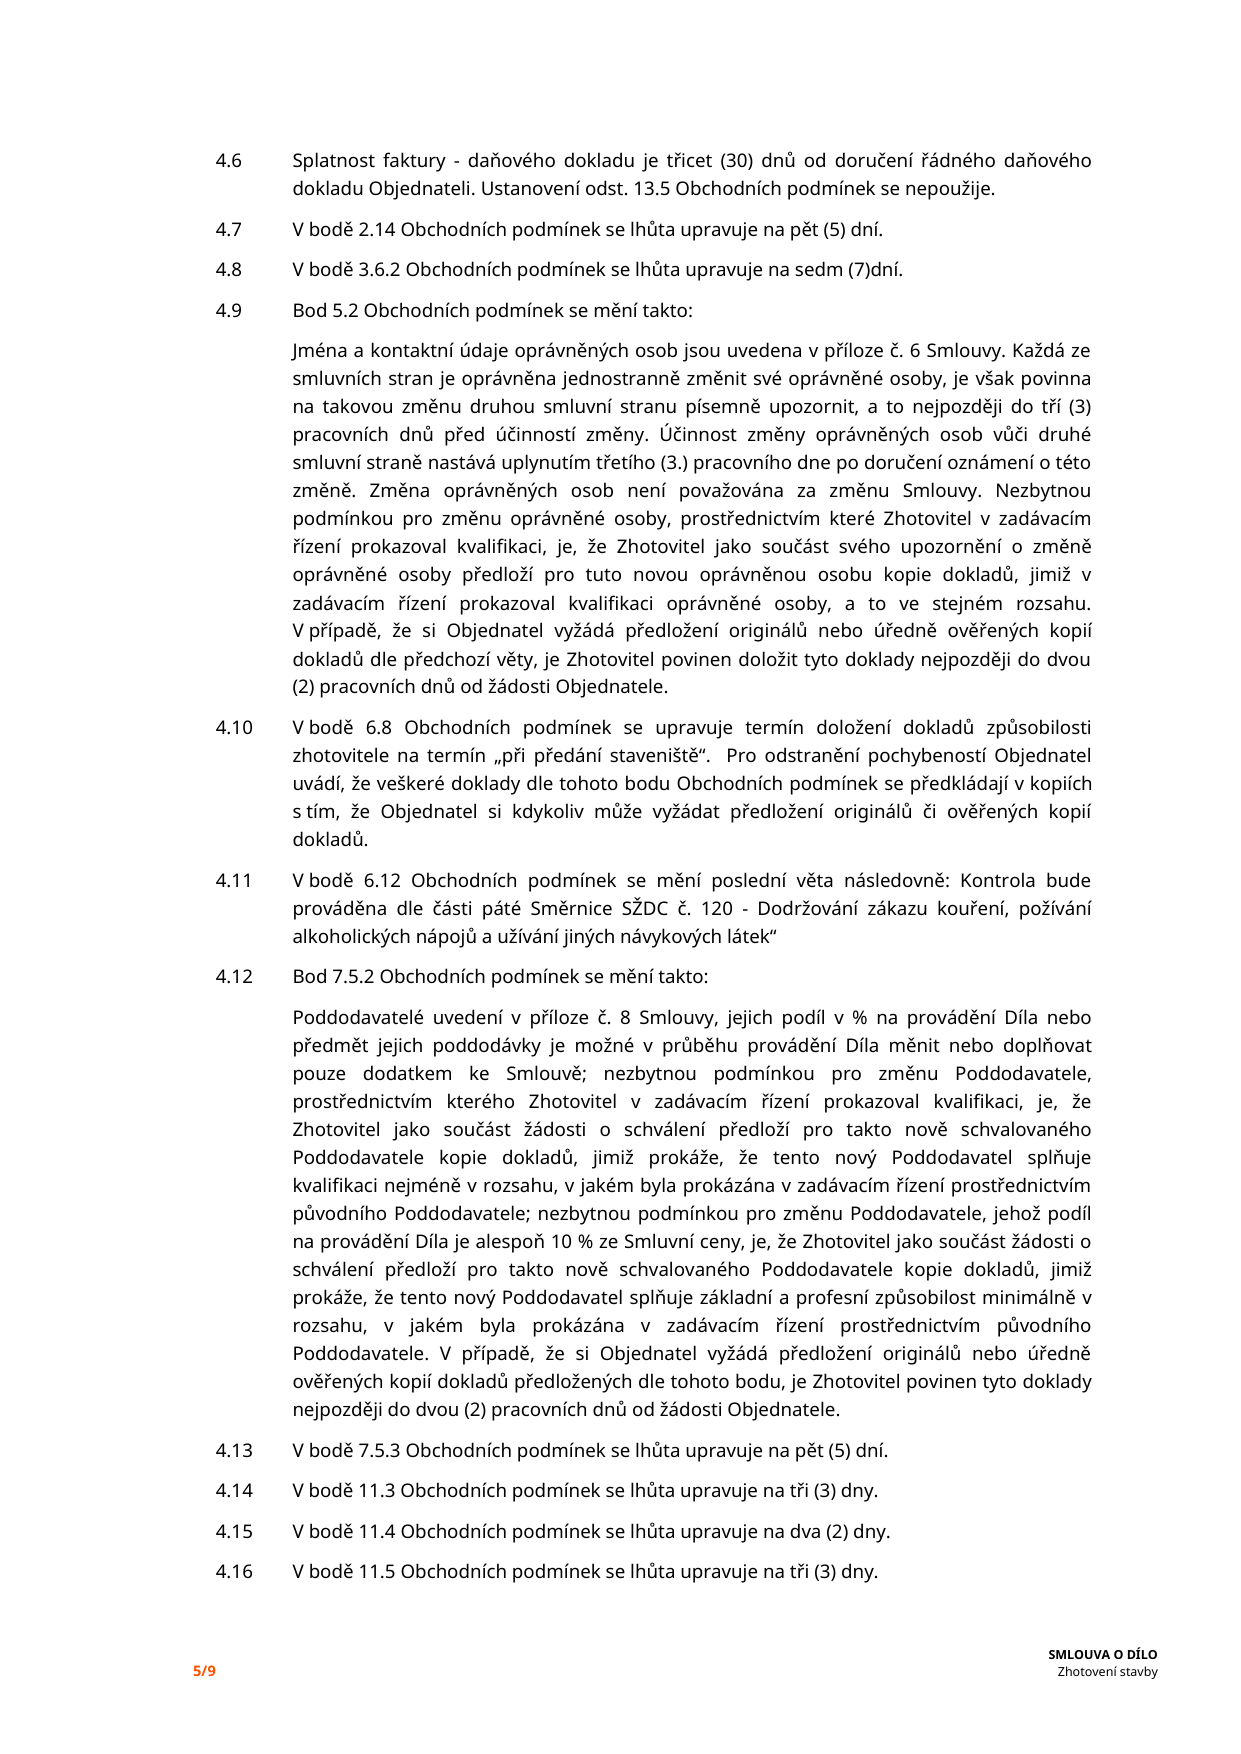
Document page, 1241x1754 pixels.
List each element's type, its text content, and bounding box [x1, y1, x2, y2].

text Jména a kontaktní údaje oprávněných osob jsou uvedena v příloze č. 6 Smlouvy. Každá ze smluvních stran je oprávněna jednostranně změnit své oprávněné osoby, je však povinna na takovou změnu druhou smluvní stranu písemně upozornit, a to nejpozději do tří (3) pracovních dnů před účinností změny. Účinnost změny oprávněných osob vůči druhé smluvní straně nastává uplynutím třetího (3.) pracovního dne po doručení oznámení o této změně. Změna oprávněných osob není považována za změnu Smlouvy. Nezbytnou podmínkou pro změnu oprávněné osoby, prostřednictvím které Zhotovitel v zadávacím řízení prokazoval kvalifikaci, je, že Zhotovitel jako součást svého upozornění o změně oprávněné osoby předloží pro tuto novou oprávněnou osobu kopie dokladů, jimiž v zadávacím řízení prokazoval kvalifikaci oprávněné osoby, a to ve stejném rozsahu. V případě, že si Objednatel vyžádá předložení originálů nebo úředně ověřených kopií dokladů dle předchozí věty, je Zhotovitel povinen doložit tyto doklady nejpozději do dvou (2) pracovních dnů od žádosti Objednatele. [292, 338, 1093, 699]
text V bodě 7.5.3 Obchodních podmínek se lhůta upravuje na pět (5) dní. [216, 1437, 1093, 1462]
text V bodě 11.5 Obchodních podmínek se lhůta upravuje na tři (3) dny. [216, 1558, 1093, 1584]
text V bodě 3.6.2 Obchodních podmínek se lhůta upravuje na sedm (7)dní. [216, 257, 1093, 282]
text V bodě 6.12 Obchodních podmínek se mění poslední věta následovně: Kontrola bude prováděna dle části páté Směrnice SŽDC č. 120 - Dodržování zákazu kouření, požívání alkoholických nápojů a užívání jiných návykových látek“ [216, 867, 1093, 948]
text Bod 5.2 Obchodních podmínek se mění takto: [216, 297, 1093, 323]
text V bodě 11.4 Obchodních podmínek se lhůta upravuje na dva (2) dny. [216, 1518, 1093, 1543]
text V bodě 11.3 Obchodních podmínek se lhůta upravuje na tři (3) dny. [216, 1477, 1093, 1503]
text V bodě 2.14 Obchodních podmínek se lhůta upravuje na pět (5) dní. [216, 216, 1093, 242]
text Poddodavatelé uvedení v příloze č. 8 Smlouvy, jejich podíl v % na provádění Díla nebo předmět jejich poddodávky je možné v průběhu provádění Díla měnit nebo doplňovat pouze dodatkem ke Smlouvě; nezbytnou podmínkou pro změnu Poddodavatele, prostřednictvím kterého Zhotovitel v zadávacím řízení prokazoval kvalifikaci, je, že Zhotovitel jako součást žádosti o schválení předloží pro takto nově schvalovaného Poddodavatele kopie dokladů, jimiž prokáže, že tento nový Poddodavatel splňuje kvalifikaci nejméně v rozsahu, v jakém byla prokázána v zadávacím řízení prostřednictvím původního Poddodavatele; nezbytnou podmínkou pro změnu Poddodavatele, jehož podíl na provádění Díla je alespoň 10 % ze Smluvní ceny, je, že Zhotovitel jako součást žádosti o schválení předloží pro takto nově schvalovaného Poddodavatele kopie dokladů, jimiž prokáže, že tento nový Poddodavatel splňuje základní a profesní způsobilost minimálně v rozsahu, v jakém byla prokázána v zadávacím řízení prostřednictvím původního Poddodavatele. V případě, že si Objednatel vyžádá předložení originálů nebo úředně ověřených kopií dokladů předložených dle tohoto bodu, je Zhotovitel povinen tyto doklady nejpozději do dvou (2) pracovních dnů od žádosti Objednatele. [292, 1004, 1093, 1422]
text Splatnost faktury - daňového dokladu je třicet (30) dnů od doručení řádného daňového dokladu Objednateli. Ustanovení odst. 13.5 Obchodních podmínek se nepoužije. [216, 147, 1093, 201]
text Bod 7.5.2 Obchodních podmínek se mění takto: [216, 963, 1093, 989]
text V bodě 6.8 Obchodních podmínek se upravuje termín doložení dokladů způsobilosti zhotovitele na termín „při předání staveniště“. Pro odstranění pochybeností Objednatel uvádí, že veškeré doklady dle tohoto bodu Obchodních podmínek se předkládají v kopiích s tím, že Objednatel si kdykoliv může vyžádat předložení originálů či ověřených kopií dokladů. [216, 714, 1093, 852]
